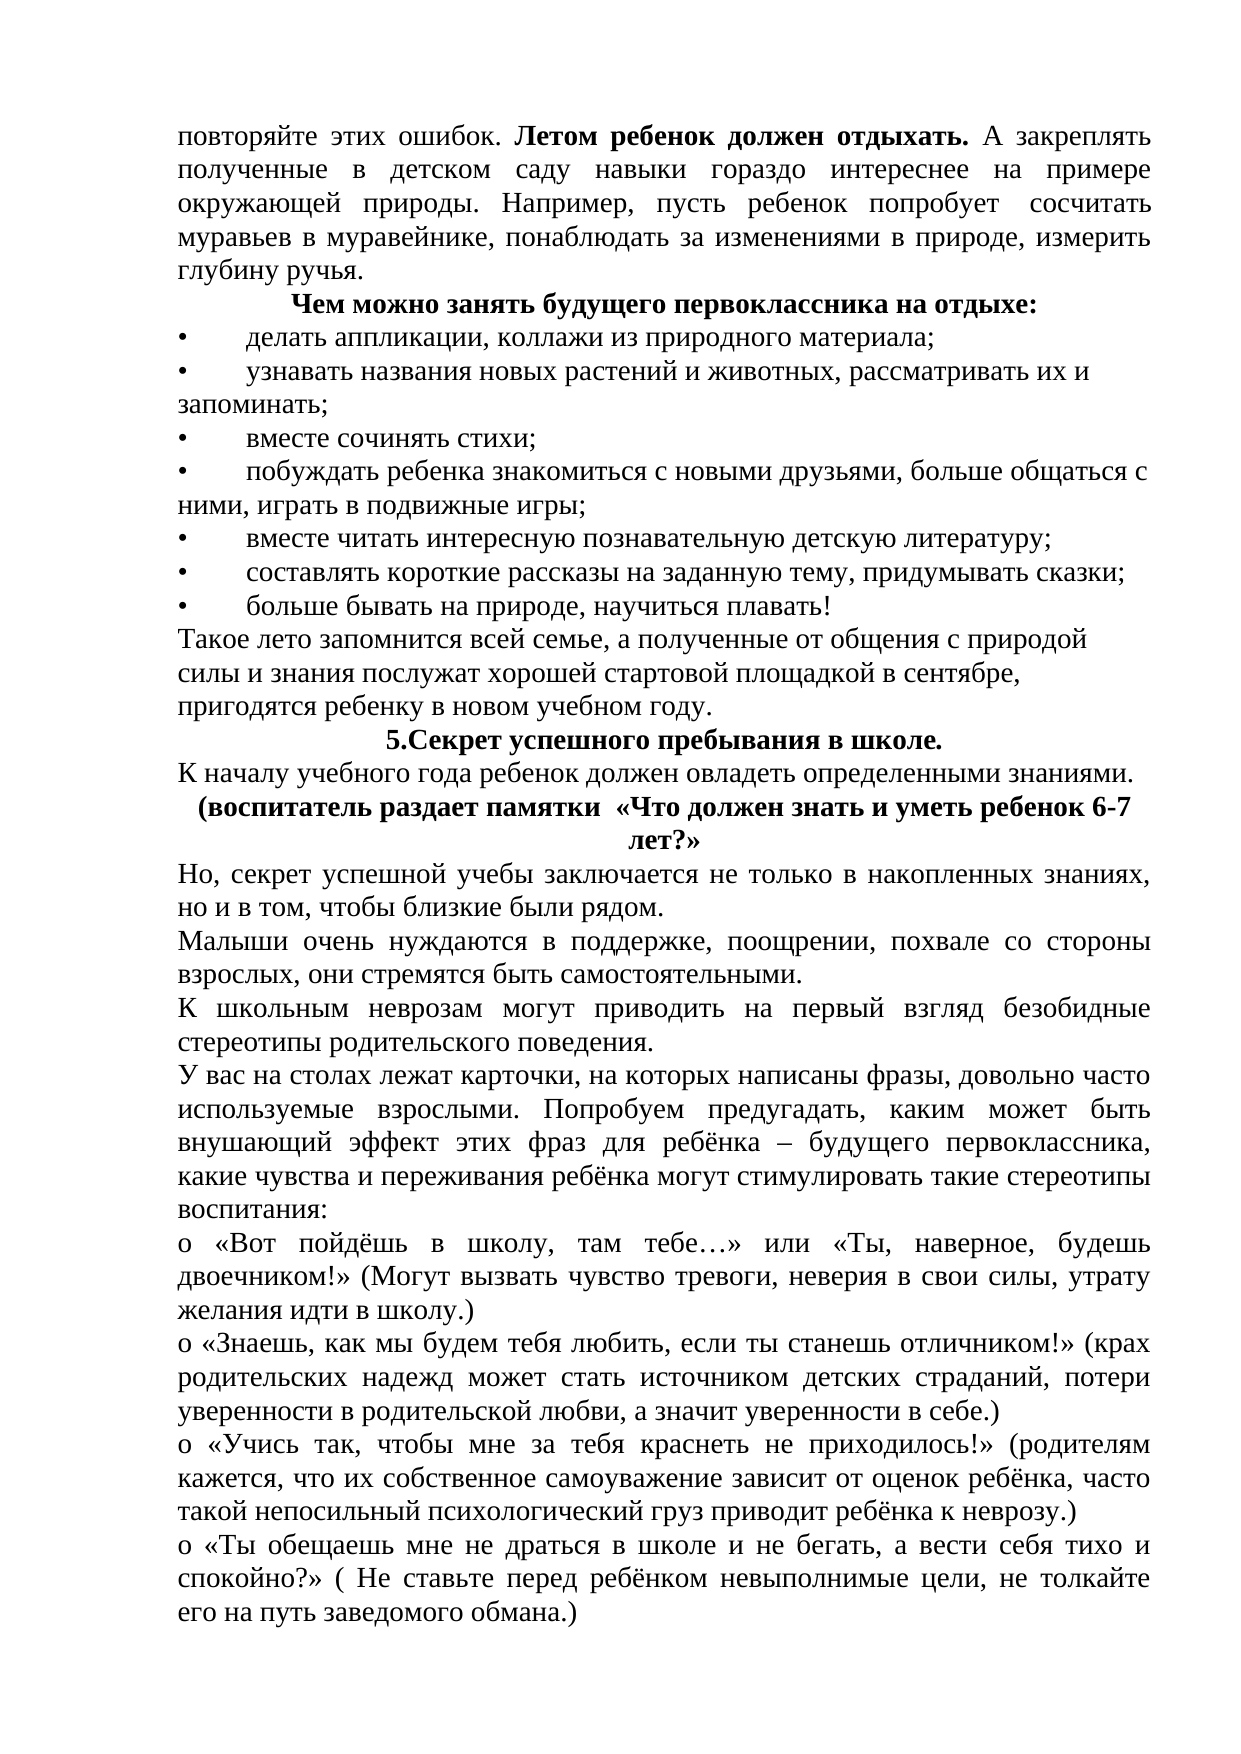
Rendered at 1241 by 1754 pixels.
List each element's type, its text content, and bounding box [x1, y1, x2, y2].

text (воспитатель раздает памятки «Что должен знать и уметь ребенок 6-7 лет?» [177, 789, 1152, 856]
text Такое лето запомнится всей семье, а полученные от общения с природой силы и знания послужат хорошей стартовой площадкой в сентябре, пригодятся ребенку в новом учебном году. [177, 621, 1152, 722]
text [177, 118, 1152, 286]
text • делать аппликации, коллажи из природного материала; [177, 319, 1152, 353]
text • узнавать названия новых растений и животных, рассматривать их и запоминать; [177, 353, 1152, 420]
text o «Ты обещаешь мне не драться в школе и не бегать, а вести себя тихо и спокойно?» ( Не ставьте перед ребёнком невыполнимые цели, не толкайте его на путь заведомого обмана.) [177, 1527, 1152, 1627]
text К началу учебного года ребенок должен овладеть определенными знаниями. [177, 755, 1152, 789]
text 5.Секрет успешного пребывания в школе. [177, 722, 1152, 755]
text К школьным неврозам могут приводить на первый взгляд безобидные стереотипы родительского поведения. [177, 990, 1152, 1057]
text o «Учись так, чтобы мне за тебя краснеть не приходилось!» (родителям кажется, что их собственное самоуважение зависит от оценок ребёнка, часто такой непосильный психологический груз приводит ребёнка к неврозу.) [177, 1426, 1152, 1527]
text • вместе читать интересную познавательную детскую литературу; [177, 521, 1152, 554]
text • больше бывать на природе, научиться плавать! [177, 588, 1152, 621]
text У вас на столах лежат карточки, на которых написаны фразы, довольно часто используемые взрослыми. Попробуем предугадать, каким может быть внушающий эффект этих фраз для ребёнка – будущего первоклассника, какие чувства и переживания ребёнка могут стимулировать такие стереотипы воспитания: [177, 1057, 1152, 1225]
text Малыши очень нуждаются в поддержке, поощрении, похвале со стороны взрослых, они стремятся быть самостоятельными. [177, 923, 1152, 990]
text Чем можно занять будущего первоклассника на отдыхе: [177, 286, 1152, 319]
text • вместе сочинять стихи; [177, 420, 1152, 453]
text • составлять короткие рассказы на заданную тему, придумывать сказки; [177, 554, 1152, 588]
text o «Вот пойдёшь в школу, там тебе…» или «Ты, наверное, будешь двоечником!» (Могут вызвать чувство тревоги, неверия в свои силы, утрату желания идти в школу.) [177, 1225, 1152, 1326]
text Но, секрет успешной учебы заключается не только в накопленных знаниях, но и в том, чтобы близкие были рядом. [177, 856, 1152, 923]
text • побуждать ребенка знакомиться с новыми друзьями, больше общаться с ними, играть в подвижные игры; [177, 453, 1152, 521]
text o «Знаешь, как мы будем тебя любить, если ты станешь отличником!» (крах родительских надежд может стать источником детских страданий, потери уверенности в родительской любви, а значит уверенности в себе.) [177, 1326, 1152, 1426]
